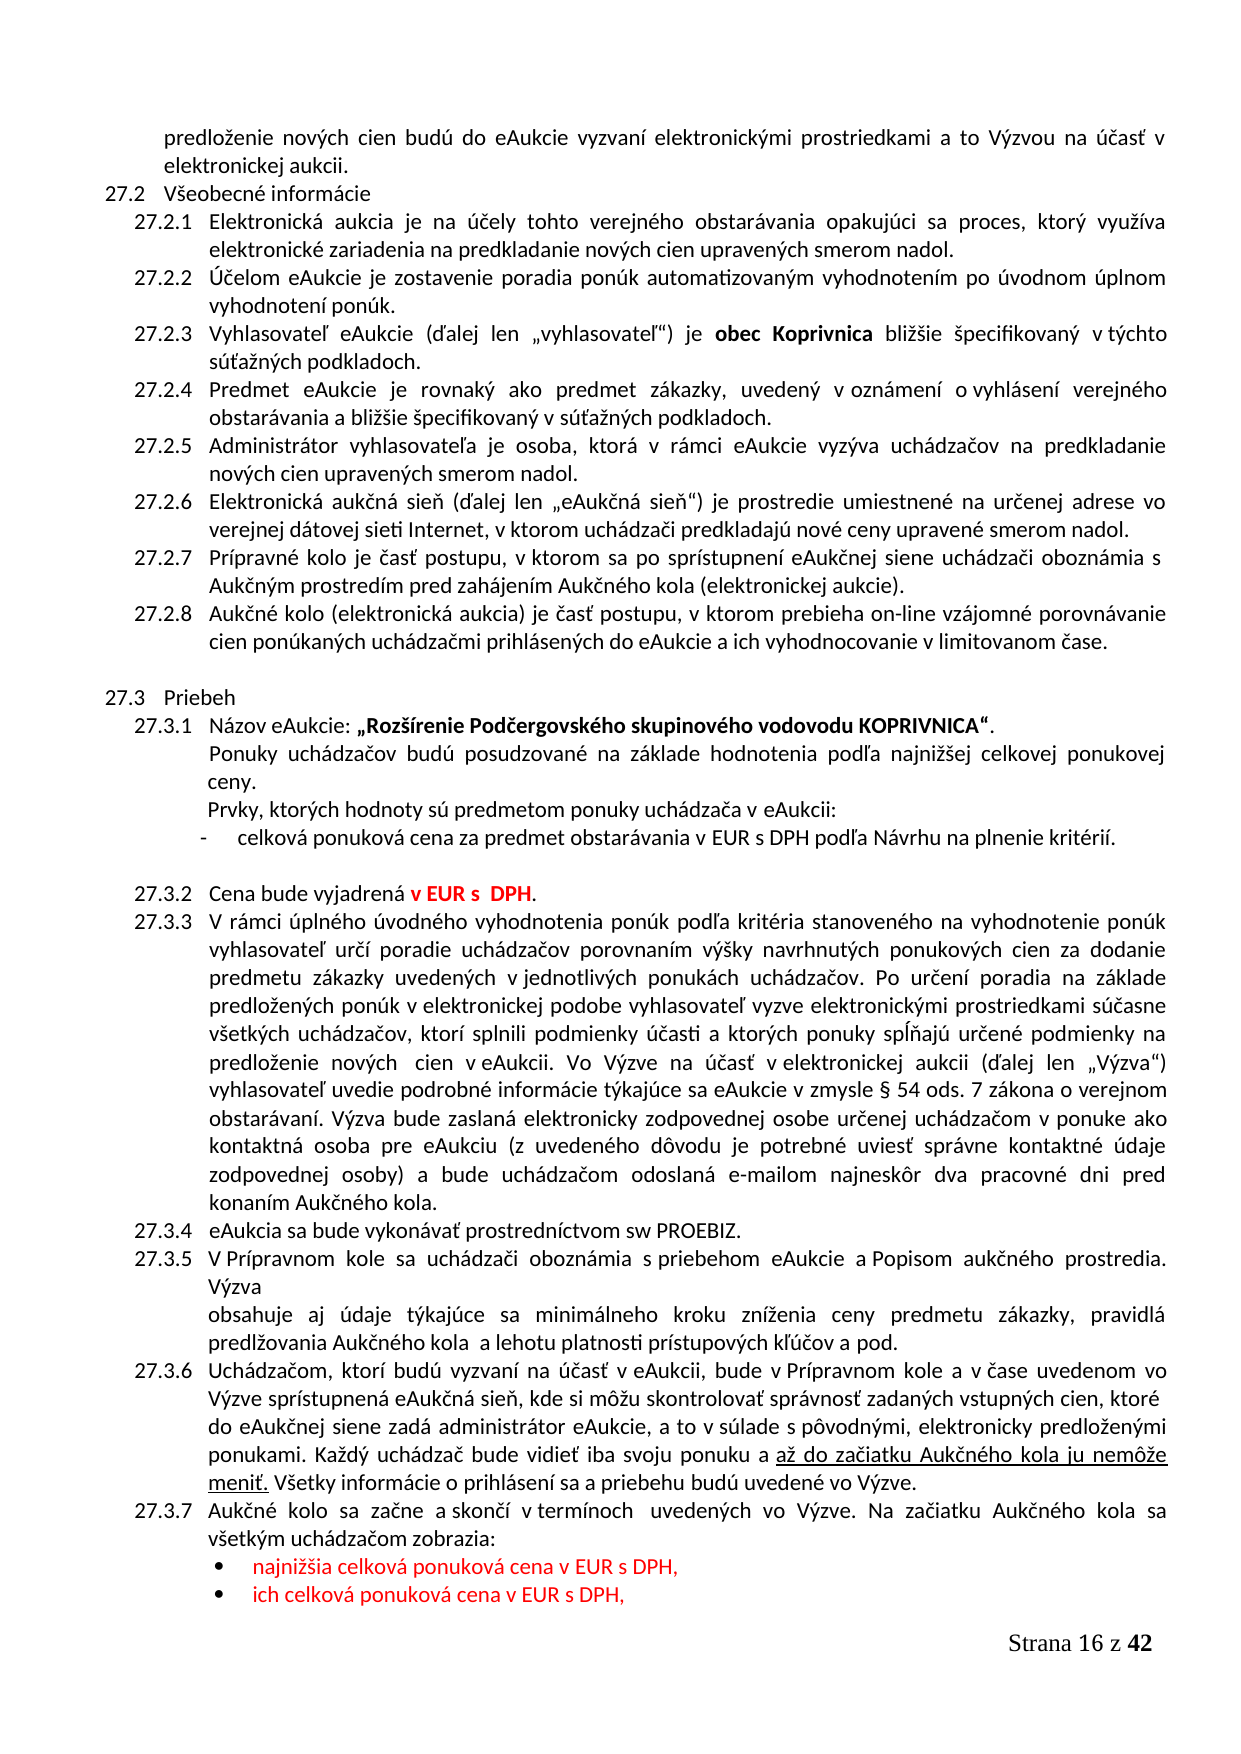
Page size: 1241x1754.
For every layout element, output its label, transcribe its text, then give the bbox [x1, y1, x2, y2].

list Účelom eAukcie je zostavenie poradia ponúk automatizovaným vyhodnotením po úvodnom úplnom vyhodnotení ponúk. [134, 263, 1167, 319]
list Cena bude vyjadrená v EUR s DPH. [134, 879, 1167, 907]
list Elektronická aukcia je na účely tohto verejného obstarávania opakujúci sa proces, ktorý využíva elektronické zariadenia na predkladanie nových cien upravených smerom nadol. [134, 207, 1167, 263]
list ich celková ponuková cena v EUR s DPH, [215, 1580, 1167, 1608]
text Prvky, ktorých hodnoty sú predmetom ponuky uchádzača v eAukcii: [162, 795, 1167, 823]
list V rámci úplného úvodného vyhodnotenia ponúk podľa kritéria stanoveného na vyhodnotenie ponúk vyhlasovateľ určí poradie uchádzačov porovnaním výšky navrhnutých ponukových cien za dodanie predmetu zákazky uvedených v jednotlivých ponukách uchádzačov. Po určení poradia na základe predložených ponúk v elektronickej podobe vyhlasovateľ vyzve elektronickými prostriedkami súčasne všetkých uchádzačov, ktorí splnili podmienky účasti a ktorých ponuky spĺňajú určené podmienky na predloženie nových cien v eAukcii. Vo Výzve na účasť v elektronickej aukcii (ďalej len „Výzva“) vyhlasovateľ uvedie podrobné informácie týkajúce sa eAukcie v zmysle § 54 ods. 7 zákona o verejnom obstarávaní. Výzva bude zaslaná elektronicky zodpovednej osobe určenej uchádzačom v ponuke ako kontaktná osoba pre eAukciu (z uvedeného dôvodu je potrebné uviesť správne kontaktné údaje zodpovednej osoby) a bude uchádzačom odoslaná e-mailom najneskôr dva pracovné dni pred konaním Aukčného kola. [134, 907, 1167, 1216]
list Priebeh [104, 683, 1167, 711]
list Všeobecné informácie [104, 179, 1167, 207]
list Predmet eAukcie je rovnaký ako predmet zákazky, uvedený v oznámení o vyhlásení verejného obstarávania a bližšie špecifikovaný v súťažných podkladoch. [134, 375, 1167, 431]
list Aukčné kolo sa začne a skončí v termínoch uvedených vo Výzve. Na začiatku Aukčného kola sa všetkým uchádzačom zobrazia: [134, 1496, 1167, 1552]
list V Prípravnom kole sa uchádzači oboznámia s priebehom eAukcie a Popisom aukčného prostredia. Výzva obsahuje aj údaje týkajúce sa minimálneho kroku zníženia ceny predmetu zákazky, pravidlá predlžovania Aukčného kola a lehotu platnosti prístupových kľúčov a pod. [134, 1244, 1167, 1356]
list Aukčné kolo (elektronická aukcia) je časť postupu, v ktorom prebieha on-line vzájomné porovnávanie cien ponúkaných uchádzačmi prihlásených do eAukcie a ich vyhodnocovanie v limitovanom čase. [134, 599, 1167, 655]
list Prípravné kolo je časť postupu, v ktorom sa po sprístupnení eAukčnej siene uchádzači oboznámia s Aukčným prostredím pred zahájením Aukčného kola (elektronickej aukcie). [134, 543, 1167, 599]
list Uchádzačom, ktorí budú vyzvaní na účasť v eAukcii, bude v Prípravnom kole a v čase uvedenom vo Výzve sprístupnená eAukčná sieň, kde si môžu skontrolovať správnosť zadaných vstupných cien, ktoré do eAukčnej siene zadá administrátor eAukcie, a to v súlade s pôvodnými, elektronicky predloženými ponukami. Každý uchádzač bude vidieť iba svoju ponuku a až do začiatku Aukčného kola ju nemôže meniť. Všetky informácie o prihlásení sa a priebehu budú uvedené vo Výzve. [134, 1356, 1167, 1496]
list eAukcia sa bude vykonávať prostredníctvom sw PROEBIZ. [134, 1216, 1167, 1244]
list Administrátor vyhlasovateľa je osoba, ktorá v rámci eAukcie vyzýva uchádzačov na predkladanie nových cien upravených smerom nadol. [134, 431, 1167, 487]
list najnižšia celková ponuková cena v EUR s DPH, [215, 1552, 1167, 1580]
list Vyhlasovateľ eAukcie (ďalej len „vyhlasovateľ“) je obec Koprivnica bližšie špecifikovaný v týchto súťažných podkladoch. [134, 319, 1167, 375]
list Elektronická aukčná sieň (ďalej len „eAukčná sieň“) je prostredie umiestnené na určenej adrese vo verejnej dátovej sieti Internet, v ktorom uchádzači predkladajú nové ceny upravené smerom nadol. [134, 487, 1167, 543]
list Ponuky uchádzačov budú posudzované na základe hodnotenia podľa najnižšej celkovej ponukovej ceny. [207, 739, 1167, 795]
list Názov eAukcie: „Rozšírenie Podčergovského skupinového vodovodu KOPRIVNICA“. [134, 711, 1167, 739]
list celková ponuková cena za predmet obstarávania v EUR s DPH podľa Návrhu na plnenie kritérií. [200, 823, 1167, 851]
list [104, 123, 1167, 179]
